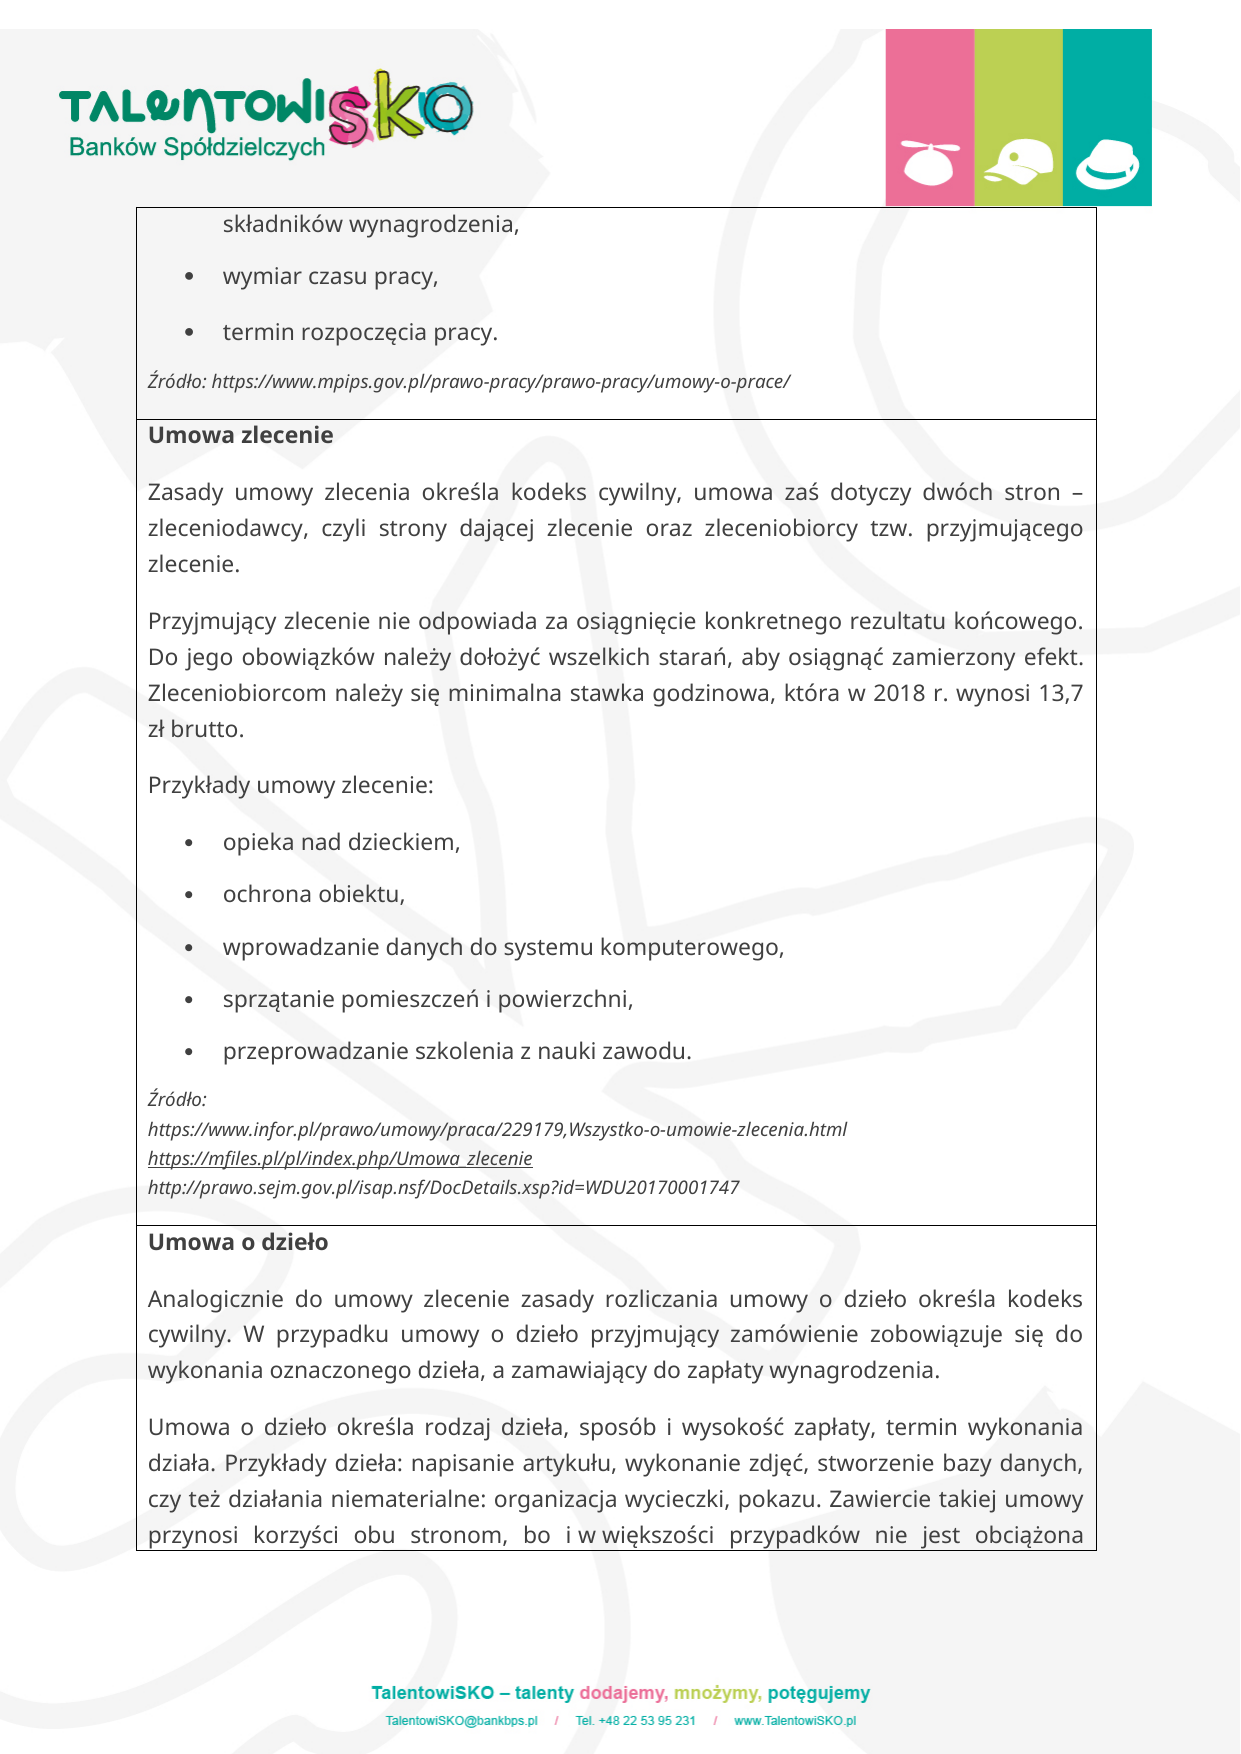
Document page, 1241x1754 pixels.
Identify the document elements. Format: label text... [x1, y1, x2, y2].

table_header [137, 208, 1096, 418]
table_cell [137, 1226, 1096, 1550]
table_cell Umowa zlecenie Zasady umowy zlecenia określa kodeks cywilny, umowa zaś dotyczy dwóch stron – zleceniodawcy, czyli strony dającej zlecenie oraz zleceniobiorcy tzw. przyjmującego zlecenie. Przyjmujący zlecenie nie odpowiada za osiągnięcie konkretnego rezultatu końcowego. Do jego obowiązków należy dołożyć wszelkich starań, aby osiągnąć zamierzony efekt. Zleceniobiorcom należy się minimalna stawka godzinowa, która w 2018 r. wynosi 13,7 zł brutto. Przykłady umowy zlecenie: opieka nad dzieckiem, ochrona obiektu, wprowadzanie danych do systemu komputerowego, sprzątanie pomieszczeń i powierzchni, przeprowadzanie szkolenia z nauki zawodu. Źródło: https://www.infor.pl/prawo/umowy/praca/229179,Wszystko-o-umowie-zlecenia.html https://mfiles.pl/pl/index.php/Umowa_zlecenie http://prawo.sejm.gov.pl/isap.nsf/DocDetails.xsp?id=WDU20170001747 [137, 420, 1096, 1225]
picture [0, 29, 1241, 1754]
